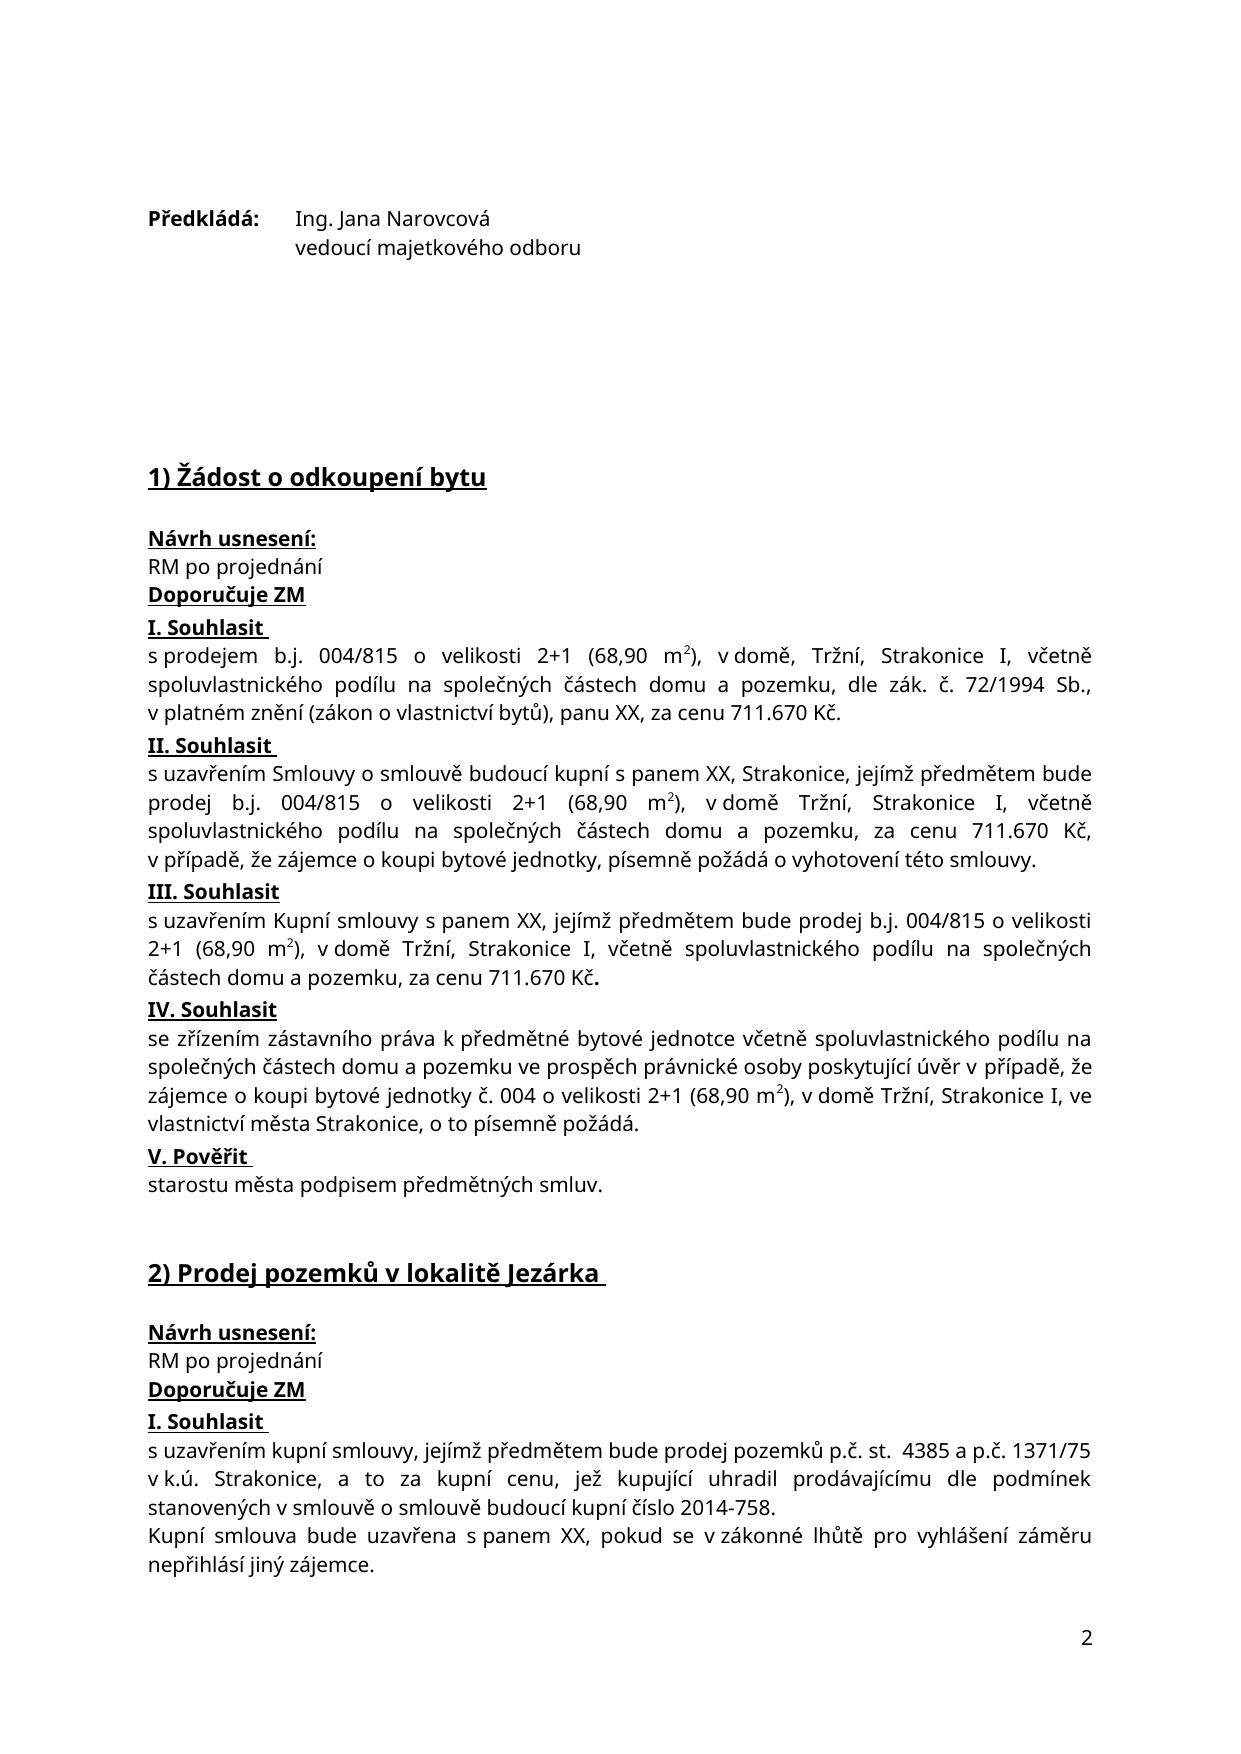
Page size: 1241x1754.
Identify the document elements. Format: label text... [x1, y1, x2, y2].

text Kupní smlouva bude uzavřena s panem XX, pokud se v zákonné lhůtě pro vyhlášení záměru nepřihlásí jiný zájemce. [148, 1521, 1093, 1578]
text s prodejem b.j. 004/815 o velikosti 2+1 (68,90 m2), v domě, Tržní, Strakonice I, včetně spoluvlastnického podílu na společných částech domu a pozemku, dle zák. č. 72/1994 Sb., v platném znění (zákon o vlastnictví bytů), panu XX, za cenu 711.670 Kč. [148, 642, 1093, 727]
subtitle II. Souhlasit [148, 731, 1093, 759]
text s uzavřením Kupní smlouvy s panem XX, jejímž předmětem bude prodej b.j. 004/815 o velikosti 2+1 (68,90 m2), v domě Tržní, Strakonice I, včetně spoluvlastnického podílu na společných částech domu a pozemku, za cenu 711.670 Kč. [148, 906, 1093, 991]
text Předkládá: Ing. Jana Narovcová [148, 204, 1093, 233]
subtitle IV. Souhlasit [148, 995, 1093, 1024]
subtitle I. Souhlasit [148, 613, 1093, 642]
subtitle III. Souhlasit [148, 877, 1093, 906]
subtitle 1) Žádost o odkoupení bytu [148, 459, 1086, 493]
subtitle I. Souhlasit [148, 1407, 1093, 1436]
subtitle V. Pověřit [148, 1142, 1093, 1170]
text s uzavřením kupní smlouvy, jejímž předmětem bude prodej pozemků p.č. st. 4385 a p.č. 1371/75 v k.ú. Strakonice, a to za kupní cenu, jež kupující uhradil prodávajícímu dle podmínek stanovených v smlouvě o smlouvě budoucí kupní číslo 2014-758. [148, 1436, 1093, 1521]
text RM po projednání [148, 1346, 1093, 1375]
text RM po projednání [148, 552, 1093, 581]
text Doporučuje ZM [148, 1375, 1093, 1403]
text vedoucí majetkového odboru [148, 233, 1093, 261]
text se zřízením zástavního práva k předmětné bytové jednotce včetně spoluvlastnického podílu na společných částech domu a pozemku ve prospěch právnické osoby poskytující úvěr v případě, že zájemce o koupi bytové jednotky č. 004 o velikosti 2+1 (68,90 m2), v domě Tržní, Strakonice I, ve vlastnictví města Strakonice, o to písemně požádá. [148, 1024, 1093, 1138]
text Návrh usnesení: [148, 524, 1093, 552]
text Doporučuje ZM [148, 581, 1093, 609]
text starostu města podpisem předmětných smluv. [148, 1170, 1093, 1199]
text 2) Prodej pozemků v lokalitě Jezárka [148, 1256, 1093, 1289]
text s uzavřením Smlouvy o smlouvě budoucí kupní s panem XX, Strakonice, jejímž předmětem bude prodej b.j. 004/815 o velikosti 2+1 (68,90 m2), v domě Tržní, Strakonice I, včetně spoluvlastnického podílu na společných částech domu a pozemku, za cenu 711.670 Kč, v případě, že zájemce o koupi bytové jednotky, písemně požádá o vyhotovení této smlouvy. [148, 759, 1093, 873]
text Návrh usnesení: [148, 1318, 1093, 1346]
